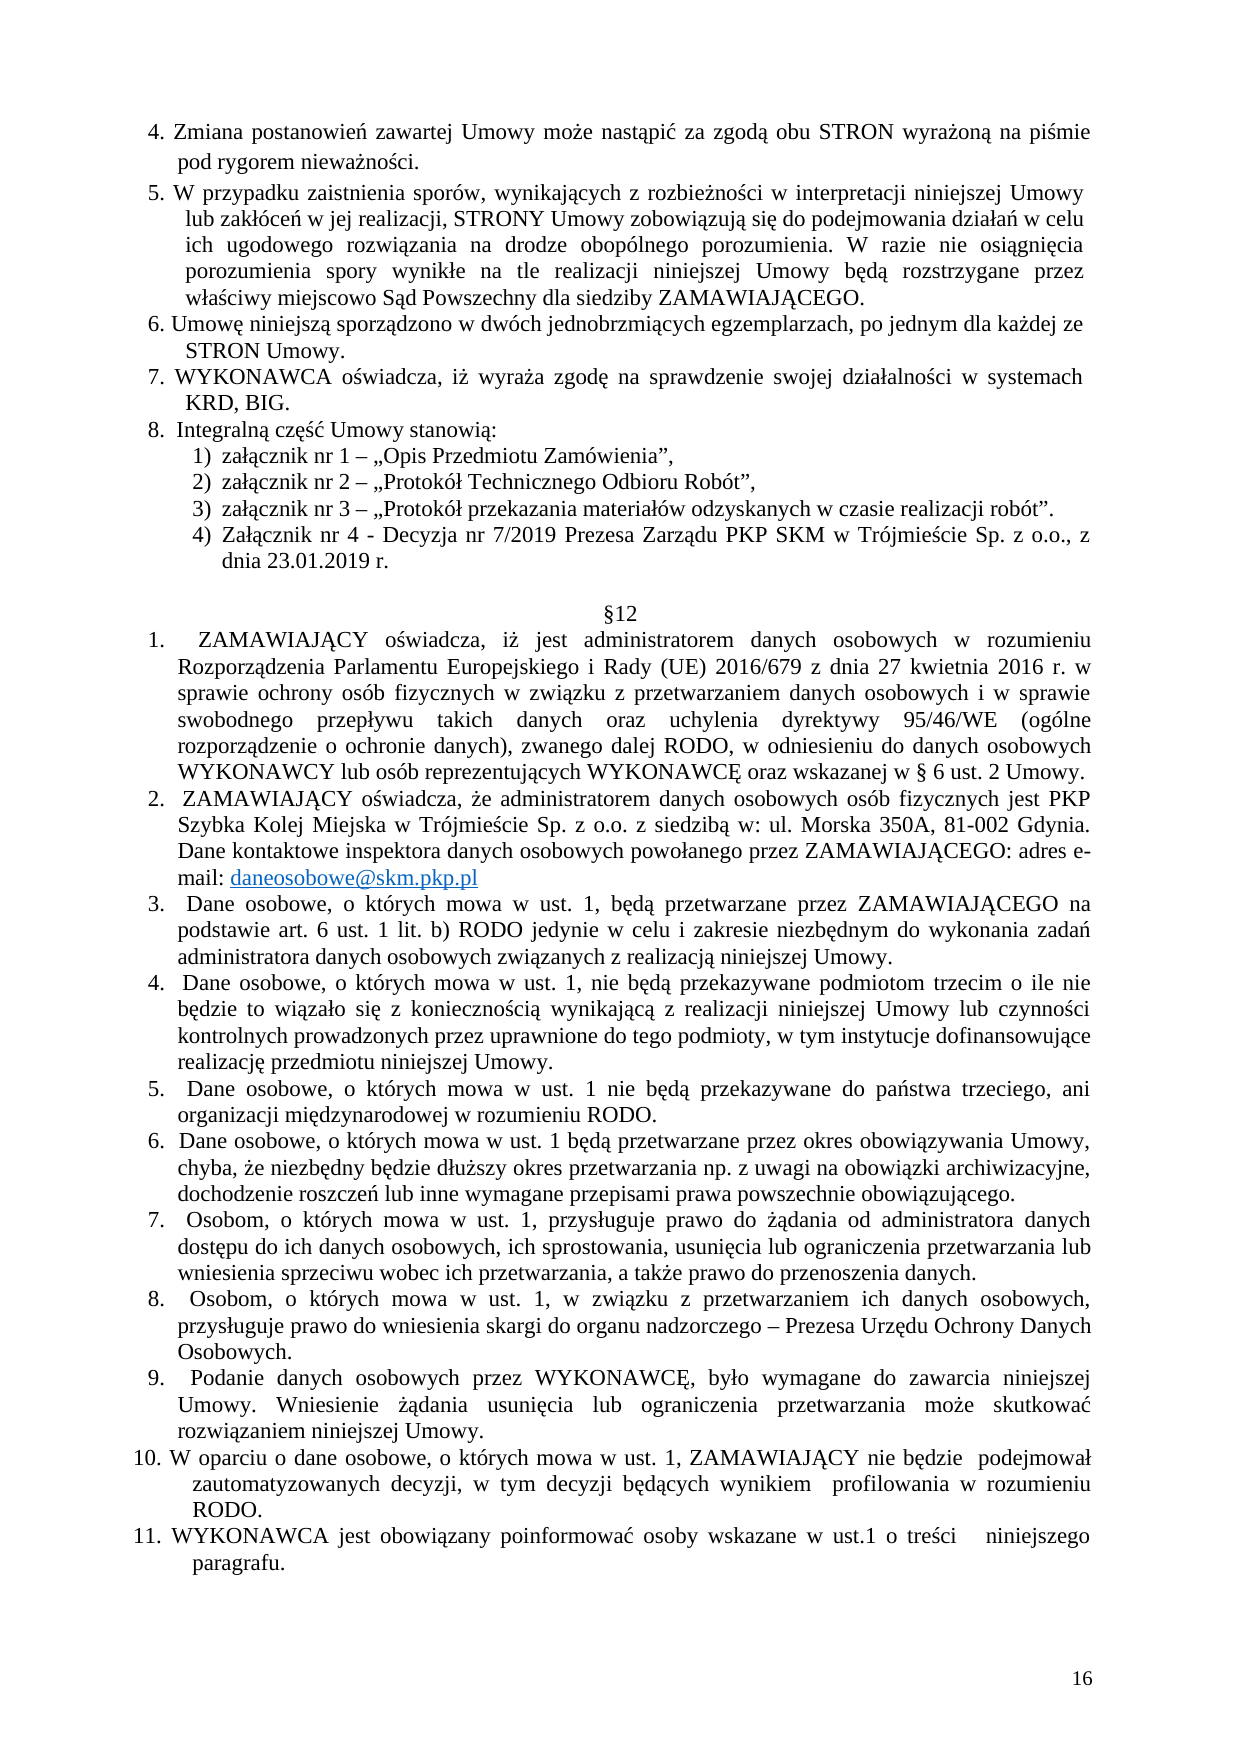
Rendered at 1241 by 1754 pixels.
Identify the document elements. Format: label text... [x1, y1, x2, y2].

text 4. Dane osobowe, o których mowa w ust. 1, nie będą przekazywane podmiotom trzecim o ile nie będzie to wiązało się z koniecznością wynikającą z realizacji niniejszej Umowy lub czynności kontrolnych prowadzonych przez uprawnione do tego podmioty, w tym instytucje dofinansowujące realizację przedmiotu niniejszej Umowy. [148, 969, 1092, 1074]
text 9. Podanie danych osobowych przez WYKONAWCĘ, było wymagane do zawarcia niniejszej Umowy. Wniesienie żądania usunięcia lub ograniczenia przetwarzania może skutkować rozwiązaniem niniejszej Umowy. [148, 1364, 1092, 1443]
text 3. Dane osobowe, o których mowa w ust. 1, będą przetwarzane przez ZAMAWIAJĄCEGO na podstawie art. 6 ust. 1 lit. b) RODO jedynie w celu i zakresie niezbędnym do wykonania zadań administratora danych osobowych związanych z realizacją niniejszej Umowy. [148, 890, 1092, 969]
list załącznik nr 3 – „Protokół przekazania materiałów odzyskanych w czasie realizacji robót”. [192, 495, 1092, 521]
text 4. Zmiana postanowień zawartej Umowy może nastąpić za zgodą obu STRON wyrażoną na piśmie pod rygorem nieważności. [148, 118, 1092, 175]
text 6. Umowę niniejszą sporządzono w dwóch jednobrzmiących egzemplarzach, po jednym dla każdej ze STRON Umowy. [148, 310, 1085, 363]
list załącznik nr 1 – „Opis Przedmiotu Zamówienia”, [192, 442, 1092, 468]
text 11. WYKONAWCA jest obowiązany poinformować osoby wskazane w ust.1 o treści niniejszego paragrafu. [133, 1523, 1092, 1575]
text §12 [148, 600, 1092, 627]
list załącznik nr 2 – „Protokół Technicznego Odbioru Robót”, [192, 468, 1092, 495]
text 1. ZAMAWIAJĄCY oświadcza, iż jest administratorem danych osobowych w rozumieniu Rozporządzenia Parlamentu Europejskiego i Rady (UE) 2016/679 z dnia 27 kwietnia 2016 r. w sprawie ochrony osób fizycznych w związku z przetwarzaniem danych osobowych i w sprawie swobodnego przepływu takich danych oraz uchylenia dyrektywy 95/46/WE (ogólne rozporządzenie o ochronie danych), zwanego dalej RODO, w odniesieniu do danych osobowych WYKONAWCY lub osób reprezentujących WYKONAWCĘ oraz wskazanej w § 6 ust. 2 Umowy. [148, 627, 1092, 785]
text 10. W oparciu o dane osobowe, o których mowa w ust. 1, ZAMAWIAJĄCY nie będzie podejmował zautomatyzowanych decyzji, w tym decyzji będących wynikiem profilowania w rozumieniu RODO. [133, 1443, 1092, 1523]
text 7. WYKONAWCA oświadcza, iż wyraża zgodę na sprawdzenie swojej działalności w systemach KRD, BIG. [148, 363, 1085, 416]
text 8. Osobom, o których mowa w ust. 1, w związku z przetwarzaniem ich danych osobowych, przysługuje prawo do wniesienia skargi do organu nadzorczego – Prezesa Urzędu Ochrony Danych Osobowych. [148, 1285, 1092, 1364]
text 5. Dane osobowe, o których mowa w ust. 1 nie będą przekazywane do państwa trzeciego, ani organizacji międzynarodowej w rozumieniu RODO. [148, 1074, 1092, 1127]
text 2. ZAMAWIAJĄCY oświadcza, że administratorem danych osobowych osób fizycznych jest PKP Szybka Kolej Miejska w Trójmieście Sp. z o.o. z siedzibą w: ul. Morska 350A, 81-002 Gdynia. Dane kontaktowe inspektora danych osobowych powołanego przez ZAMAWIAJĄCEGO: adres e-mail: daneosobowe@skm.pkp.pl [148, 785, 1092, 890]
text 5. W przypadku zaistnienia sporów, wynikających z rozbieżności w interpretacji niniejszej Umowy lub zakłóceń w jej realizacji, STRONY Umowy zobowiązują się do podejmowania działań w celu ich ugodowego rozwiązania na drodze obopólnego porozumienia. W razie nie osiągnięcia porozumienia spory wynikłe na tle realizacji niniejszej Umowy będą rozstrzygane przez właściwy miejscowo Sąd Powszechny dla siedziby ZAMAWIAJĄCEGO. [148, 178, 1085, 310]
text 7. Osobom, o których mowa w ust. 1, przysługuje prawo do żądania od administratora danych dostępu do ich danych osobowych, ich sprostowania, usunięcia lub ograniczenia przetwarzania lub wniesienia sprzeciwu wobec ich przetwarzania, a także prawo do przenoszenia danych. [148, 1206, 1092, 1285]
text 8. Integralną część Umowy stanowią: [148, 416, 1085, 442]
list Załącznik nr 4 - Decyzja nr 7/2019 Prezesa Zarządu PKP SKM w Trójmieście Sp. z o.o., z dnia 23.01.2019 r. [192, 521, 1092, 574]
text 6. Dane osobowe, o których mowa w ust. 1 będą przetwarzane przez okres obowiązywania Umowy, chyba, że niezbędny będzie dłuższy okres przetwarzania np. z uwagi na obowiązki archiwizacyjne, dochodzenie roszczeń lub inne wymagane przepisami prawa powszechnie obowiązującego. [148, 1127, 1092, 1206]
